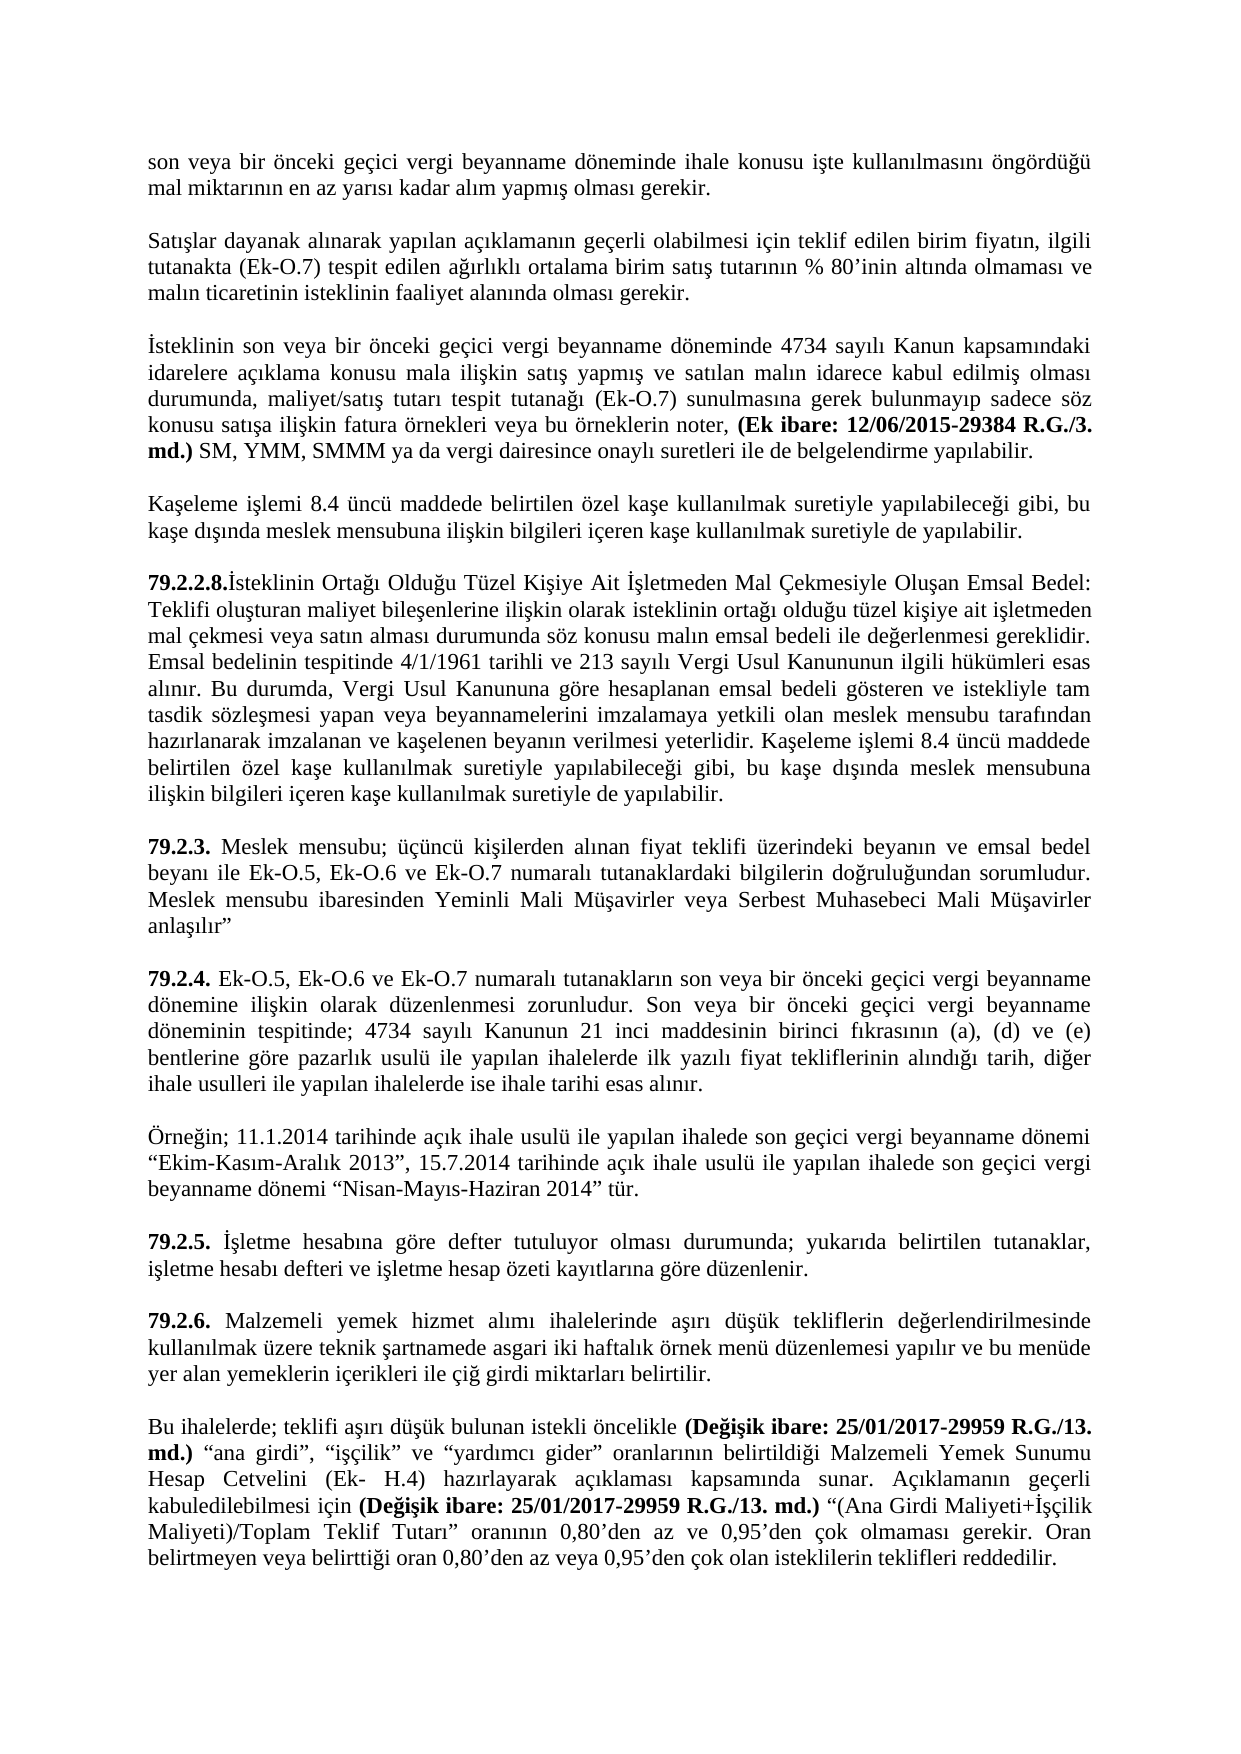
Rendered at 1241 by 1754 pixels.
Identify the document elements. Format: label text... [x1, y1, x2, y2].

title İsteklinin son veya bir önceki geçici vergi beyanname döneminde 4734 sayılı Kanun kapsamındaki idarelere açıklama konusu mala ilişkin satış yapmış ve satılan malın idarece kabul edilmiş olması durumunda, maliyet/satış tutarı tespit tutanağı (Ek-O.7) sunulmasına gerek bulunmayıp sadece söz konusu satışa ilişkin fatura örnekleri veya bu örneklerin noter, (Ek ibare: 12/06/2015-29384 R.G./3. md.) SM, YMM, SMMM ya da vergi dairesince onaylı suretleri ile de belgelendirme yapılabilir. [148, 332, 1092, 464]
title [148, 148, 1092, 200]
title 79.2.2.8.İsteklinin Ortağı Olduğu Tüzel Kişiye Ait İşletmeden Mal Çekmesiyle Oluşan Emsal Bedel: Teklifi oluşturan maliyet bileşenlerine ilişkin olarak isteklinin ortağı olduğu tüzel kişiye ait işletmeden mal çekmesi veya satın alması durumunda söz konusu malın emsal bedeli ile değerlenmesi gereklidir. Emsal bedelinin tespitinde 4/1/1961 tarihli ve 213 sayılı Vergi Usul Kanununun ilgili hükümleri esas alınır. Bu durumda, Vergi Usul Kanununa göre hesaplanan emsal bedeli gösteren ve istekliyle tam tasdik sözleşmesi yapan veya beyannamelerini imzalamaya yetkili olan meslek mensubu tarafından hazırlanarak imzalanan ve kaşelenen beyanın verilmesi yeterlidir. Kaşeleme işlemi 8.4 üncü maddede belirtilen özel kaşe kullanılmak suretiyle yapılabileceği gibi, bu kaşe dışında meslek mensubuna ilişkin bilgileri içeren kaşe kullanılmak suretiyle de yapılabilir. [148, 569, 1092, 807]
text Kaşeleme işlemi 8.4 üncü maddede belirtilen özel kaşe kullanılmak suretiyle yapılabileceği gibi, bu kaşe dışında meslek mensubuna ilişkin bilgileri içeren kaşe kullanılmak suretiyle de yapılabilir. [148, 490, 1092, 543]
title 79.2.3. Meslek mensubu; üçüncü kişilerden alınan fiyat teklifi üzerindeki beyanın ve emsal bedel beyanı ile Ek-O.5, Ek-O.6 ve Ek-O.7 numaralı tutanaklardaki bilgilerin doğruluğundan sorumludur. Meslek mensubu ibaresinden Yeminli Mali Müşavirler veya Serbest Muhasebeci Mali Müşavirler anlaşılır” [148, 833, 1092, 938]
title 79.2.5. İşletme hesabına göre defter tutuluyor olması durumunda; yukarıda belirtilen tutanaklar, işletme hesabı defteri ve işletme hesap özeti kayıtlarına göre düzenlenir. [148, 1228, 1092, 1281]
title 79.2.6. Malzemeli yemek hizmet alımı ihalelerinde aşırı düşük tekliflerin değerlendirilmesinde kullanılmak üzere teknik şartnamede asgari iki haftalık örnek menü düzenlemesi yapılır ve bu menüde yer alan yemeklerin içerikleri ile çiğ girdi miktarları belirtilir. [148, 1307, 1092, 1386]
text Örneğin; 11.1.2014 tarihinde açık ihale usulü ile yapılan ihalede son geçici vergi beyanname dönemi “Ekim-Kasım-Aralık 2013”, 15.7.2014 tarihinde açık ihale usulü ile yapılan ihalede son geçici vergi beyanname dönemi “Nisan-Mayıs-Haziran 2014” tür. [148, 1123, 1092, 1202]
title Satışlar dayanak alınarak yapılan açıklamanın geçerli olabilmesi için teklif edilen birim fiyatın, ilgili tutanakta (Ek-O.7) tespit edilen ağırlıklı ortalama birim satış tutarının % 80’inin altında olmaması ve malın ticaretinin isteklinin faaliyet alanında olması gerekir. [148, 227, 1092, 306]
title 79.2.4. Ek-O.5, Ek-O.6 ve Ek-O.7 numaralı tutanakların son veya bir önceki geçici vergi beyanname dönemine ilişkin olarak düzenlenmesi zorunludur. Son veya bir önceki geçici vergi beyanname döneminin tespitinde; 4734 sayılı Kanunun 21 inci maddesinin birinci fıkrasının (a), (d) ve (e) bentlerine göre pazarlık usulü ile yapılan ihalelerde ilk yazılı fiyat tekliflerinin alındığı tarih, diğer ihale usulleri ile yapılan ihalelerde ise ihale tarihi esas alınır. [148, 965, 1092, 1096]
title Bu ihalelerde; teklifi aşırı düşük bulunan istekli öncelikle (Değişik ibare: 25/01/2017-29959 R.G./13. md.) “ana girdi”, “işçilik” ve “yardımcı gider” oranlarının belirtildiği Malzemeli Yemek Sunumu Hesap Cetvelini (Ek- H.4) hazırlayarak açıklaması kapsamında sunar. Açıklamanın geçerli kabuledilebilmesi için (Değişik ibare: 25/01/2017-29959 R.G./13. md.) “(Ana Girdi Maliyeti+İşçilik Maliyeti)/Toplam Teklif Tutarı” oranının 0,80’den az ve 0,95’den çok olmaması gerekir. Oran belirtmeyen veya belirttiği oran 0,80’den az veya 0,95’den çok olan isteklilerin teklifleri reddedilir. [148, 1413, 1092, 1571]
